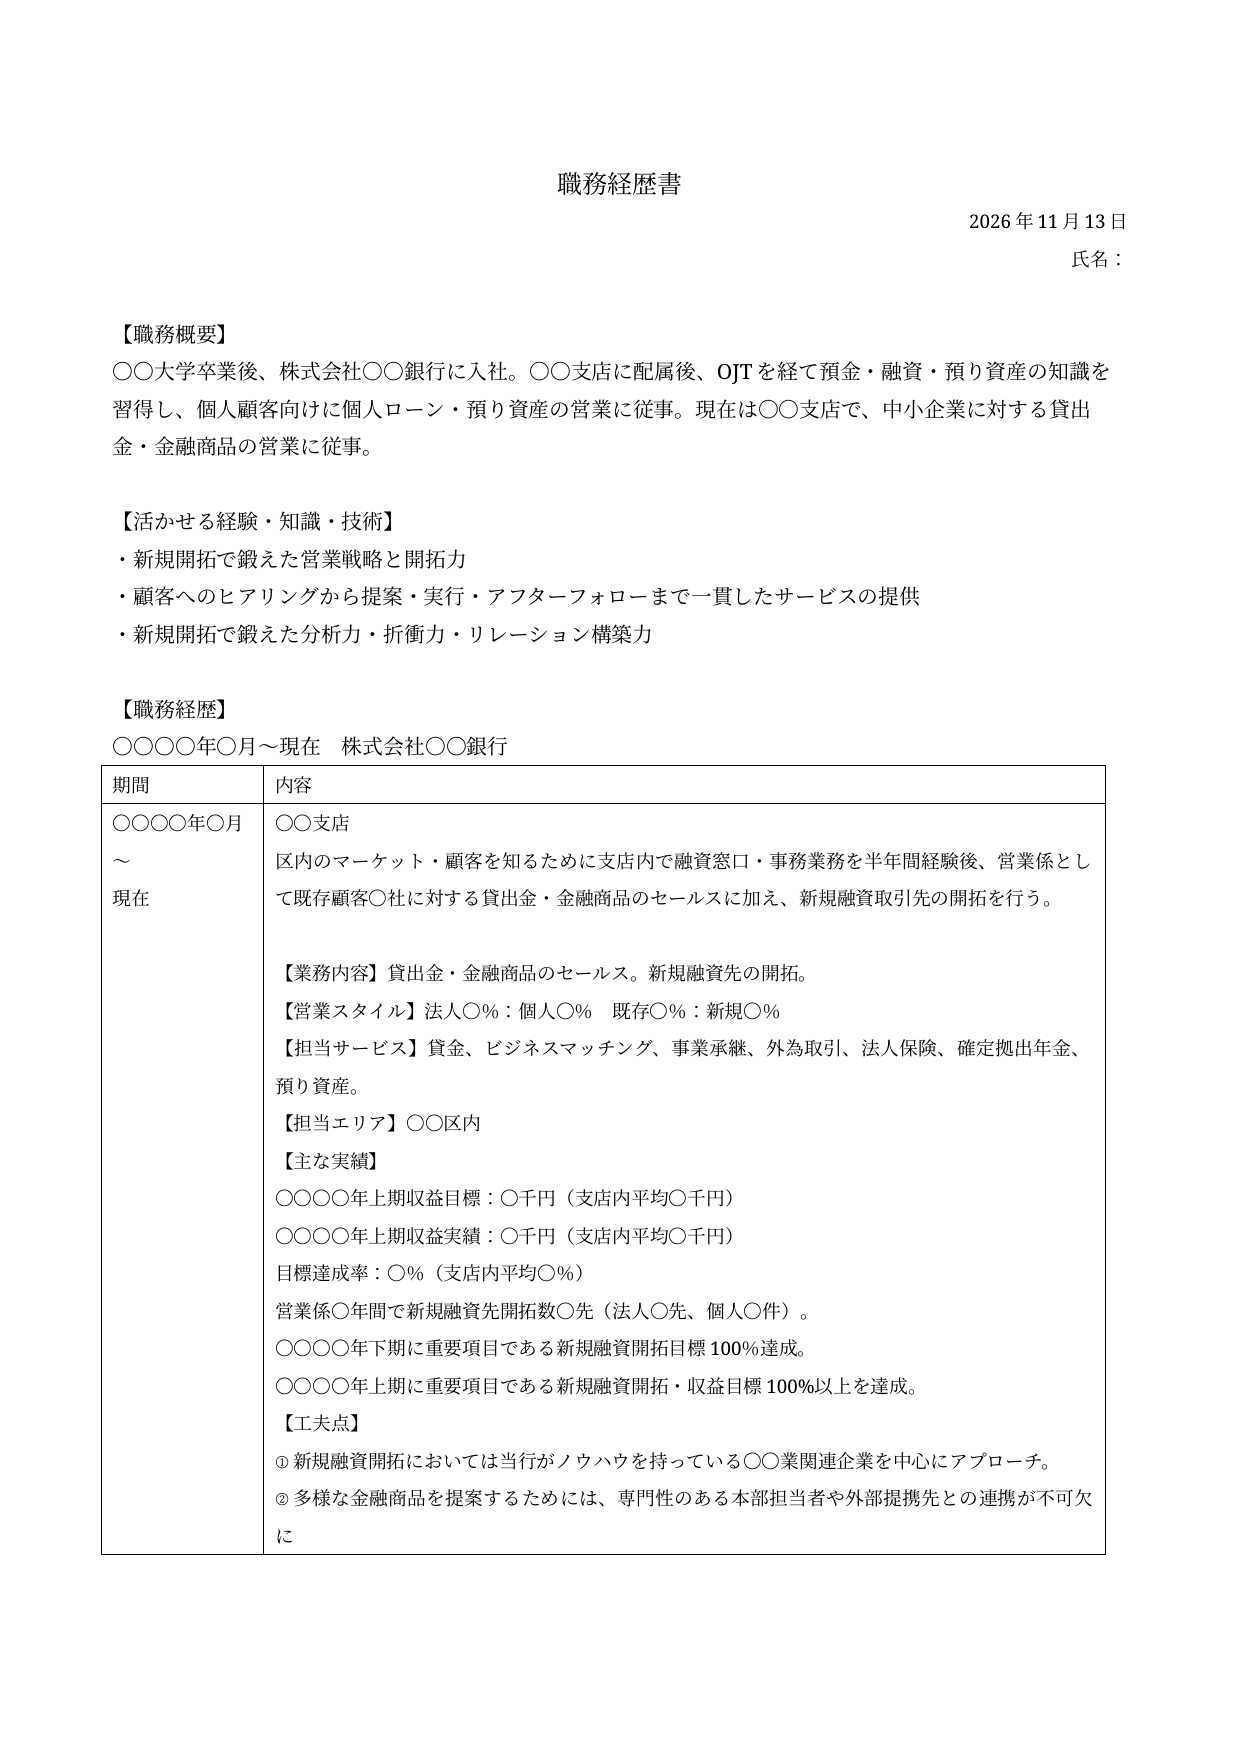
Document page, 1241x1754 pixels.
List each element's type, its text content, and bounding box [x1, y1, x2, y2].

table_header 内容 [264, 766, 1105, 803]
table_header 期間 [102, 766, 263, 803]
text 職務経歴書 [112, 164, 1128, 202]
text ・顧客へのヒアリングから提案・実行・アフターフォローまで一貫したサービスの提供 [112, 577, 1128, 614]
text 氏名： [112, 239, 1128, 277]
text 【活かせる経験・知識・技術】 [112, 502, 1128, 539]
text ・新規開拓で鍛えた営業戦略と開拓力 [112, 539, 1128, 577]
text ・新規開拓で鍛えた分析力・折衝力・リレーション構築力 [112, 614, 1128, 652]
text 2021年7月30日 [112, 202, 1128, 239]
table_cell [264, 804, 1105, 1554]
text 〇〇〇〇年〇月～現在 株式会社〇〇銀行 [112, 727, 1128, 764]
text 【職務経歴】 [112, 689, 1128, 727]
text 【職務概要】 [112, 314, 1128, 352]
table_cell 〇〇〇〇年〇月 ～ 現在 [102, 804, 263, 1554]
text 〇〇大学卒業後、株式会社〇〇銀行に入社。〇〇支店に配属後、OJTを経て預金・融資・預り資産の知識を習得し、個人顧客向けに個人ローン・預り資産の営業に従事。現在は〇〇支店で、中小企業に対する貸出金・金融商品の営業に従事。 [112, 352, 1128, 464]
